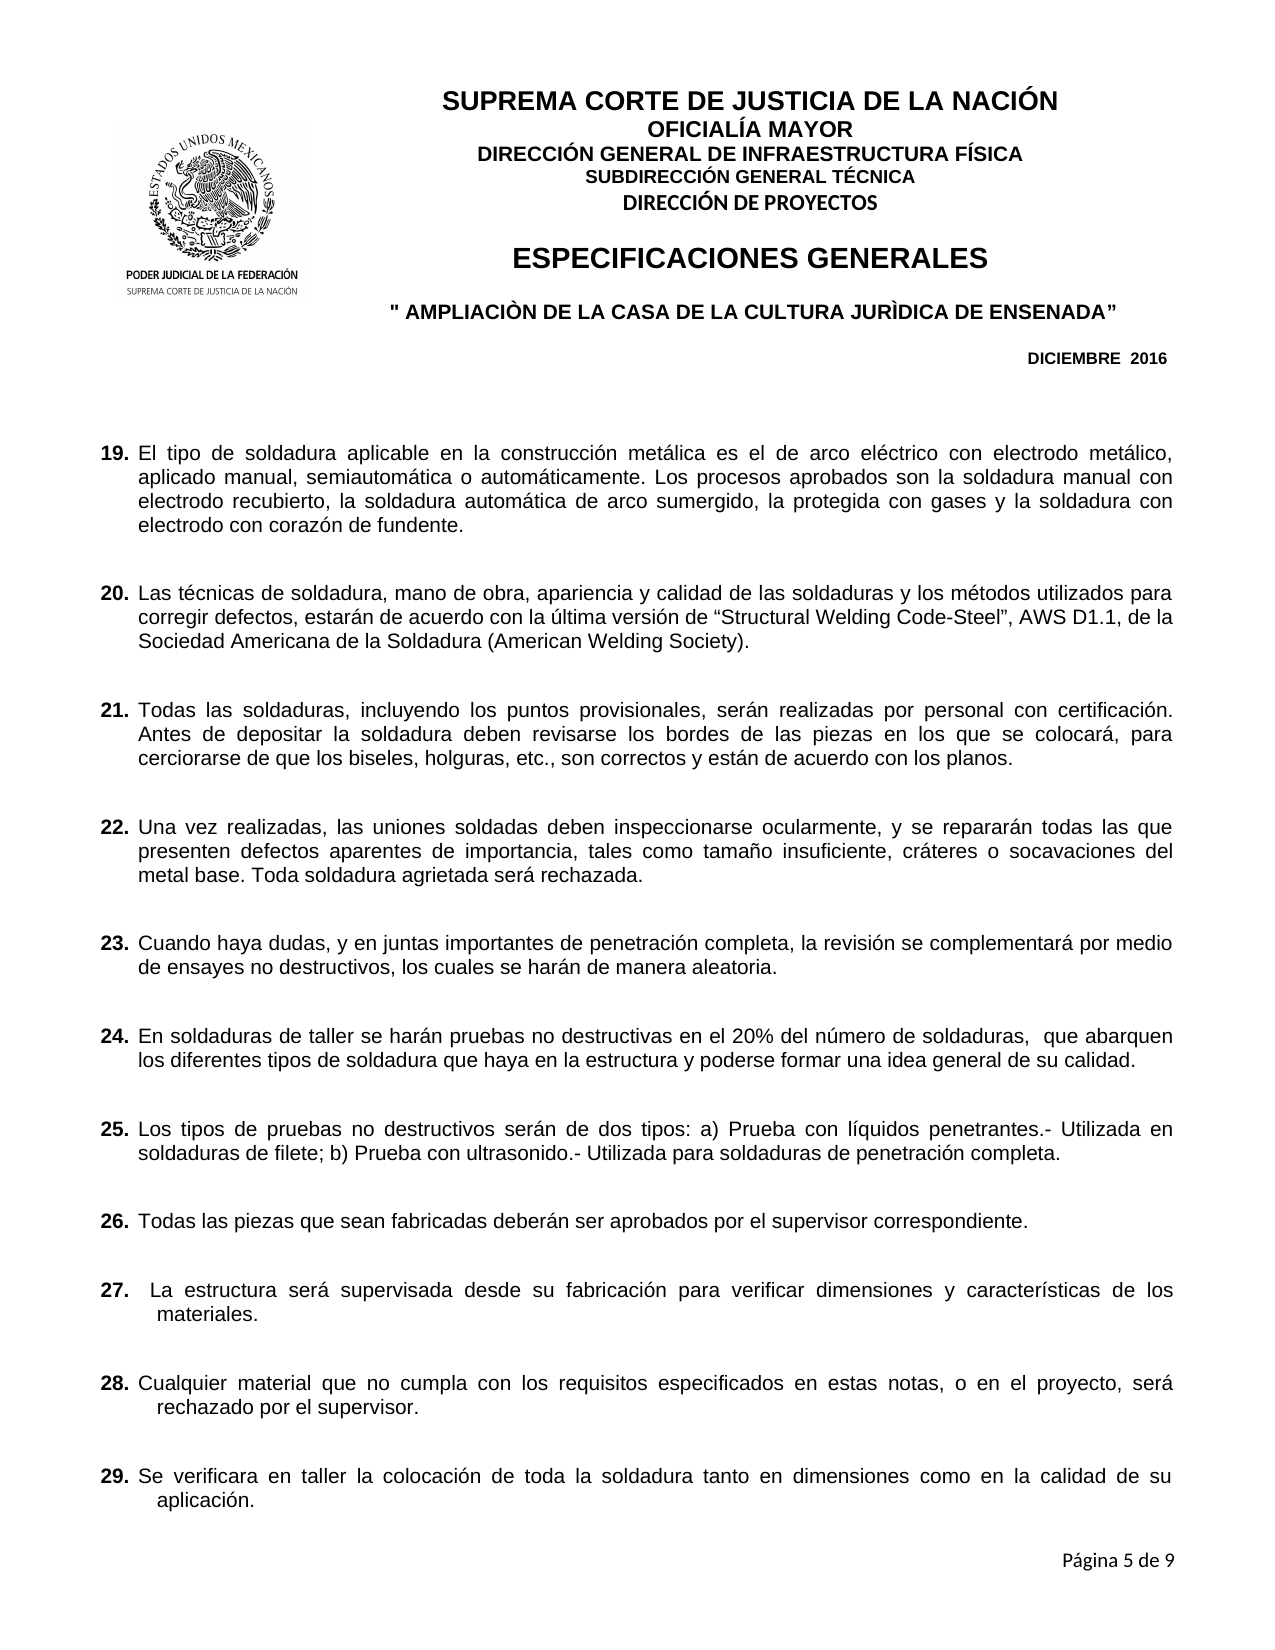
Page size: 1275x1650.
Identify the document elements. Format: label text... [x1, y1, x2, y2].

picture [114, 126, 310, 305]
list Se verificara en taller la colocación de toda la soldadura tanto en dimensiones como en la calidad de su aplicación. [100, 1463, 1174, 1511]
list Cuando haya dudas, y en juntas importantes de penetración completa, la revisión se complementará por medio de ensayes no destructivos, los cuales se harán de manera aleatoria. [100, 931, 1174, 979]
list Los tipos de pruebas no destructivos serán de dos tipos: a) Prueba con líquidos penetrantes.- Utilizada en soldaduras de filete; b) Prueba con ultrasonido.- Utilizada para soldaduras de penetración completa. [100, 1117, 1174, 1164]
list Todas las soldaduras, incluyendo los puntos provisionales, serán realizadas por personal con certificación. Antes de depositar la soldadura deben revisarse los bordes de las piezas en los que se colocará, para cerciorarse de que los biseles, holguras, etc., son correctos y están de acuerdo con los planos. [100, 698, 1174, 770]
list El tipo de soldadura aplicable en la construcción metálica es el de arco eléctrico con electrodo metálico, aplicado manual, semiautomática o automáticamente. Los procesos aprobados son la soldadura manual con electrodo recubierto, la soldadura automática de arco sumergido, la protegida con gases y la soldadura con electrodo con corazón de fundente. [100, 441, 1174, 536]
list Todas las piezas que sean fabricadas deberán ser aprobados por el supervisor correspondiente. [100, 1209, 1174, 1233]
list La estructura será supervisada desde su fabricación para verificar dimensiones y características de los materiales. [100, 1278, 1174, 1326]
list En soldaduras de taller se harán pruebas no destructivas en el 20% del número de soldaduras, que abarquen los diferentes tipos de soldadura que haya en la estructura y poderse formar una idea general de su calidad. [100, 1024, 1174, 1072]
list Cualquier material que no cumpla con los requisitos especificados en estas notas, o en el proyecto, será rechazado por el supervisor. [100, 1371, 1174, 1419]
list Las técnicas de soldadura, mano de obra, apariencia y calidad de las soldaduras y los métodos utilizados para corregir defectos, estarán de acuerdo con la última versión de “Structural Welding Code-Steel”, AWS D1.1, de de (American Welding Society). [100, 581, 1174, 653]
list Una vez realizadas, las uniones soldadas deben inspeccionarse ocularmente, y se repararán todas las que presenten defectos aparentes de importancia, tales como tamaño insuficiente, cráteres o socavaciones del metal base. Toda soldadura agrietada será rechazada. [100, 814, 1174, 886]
